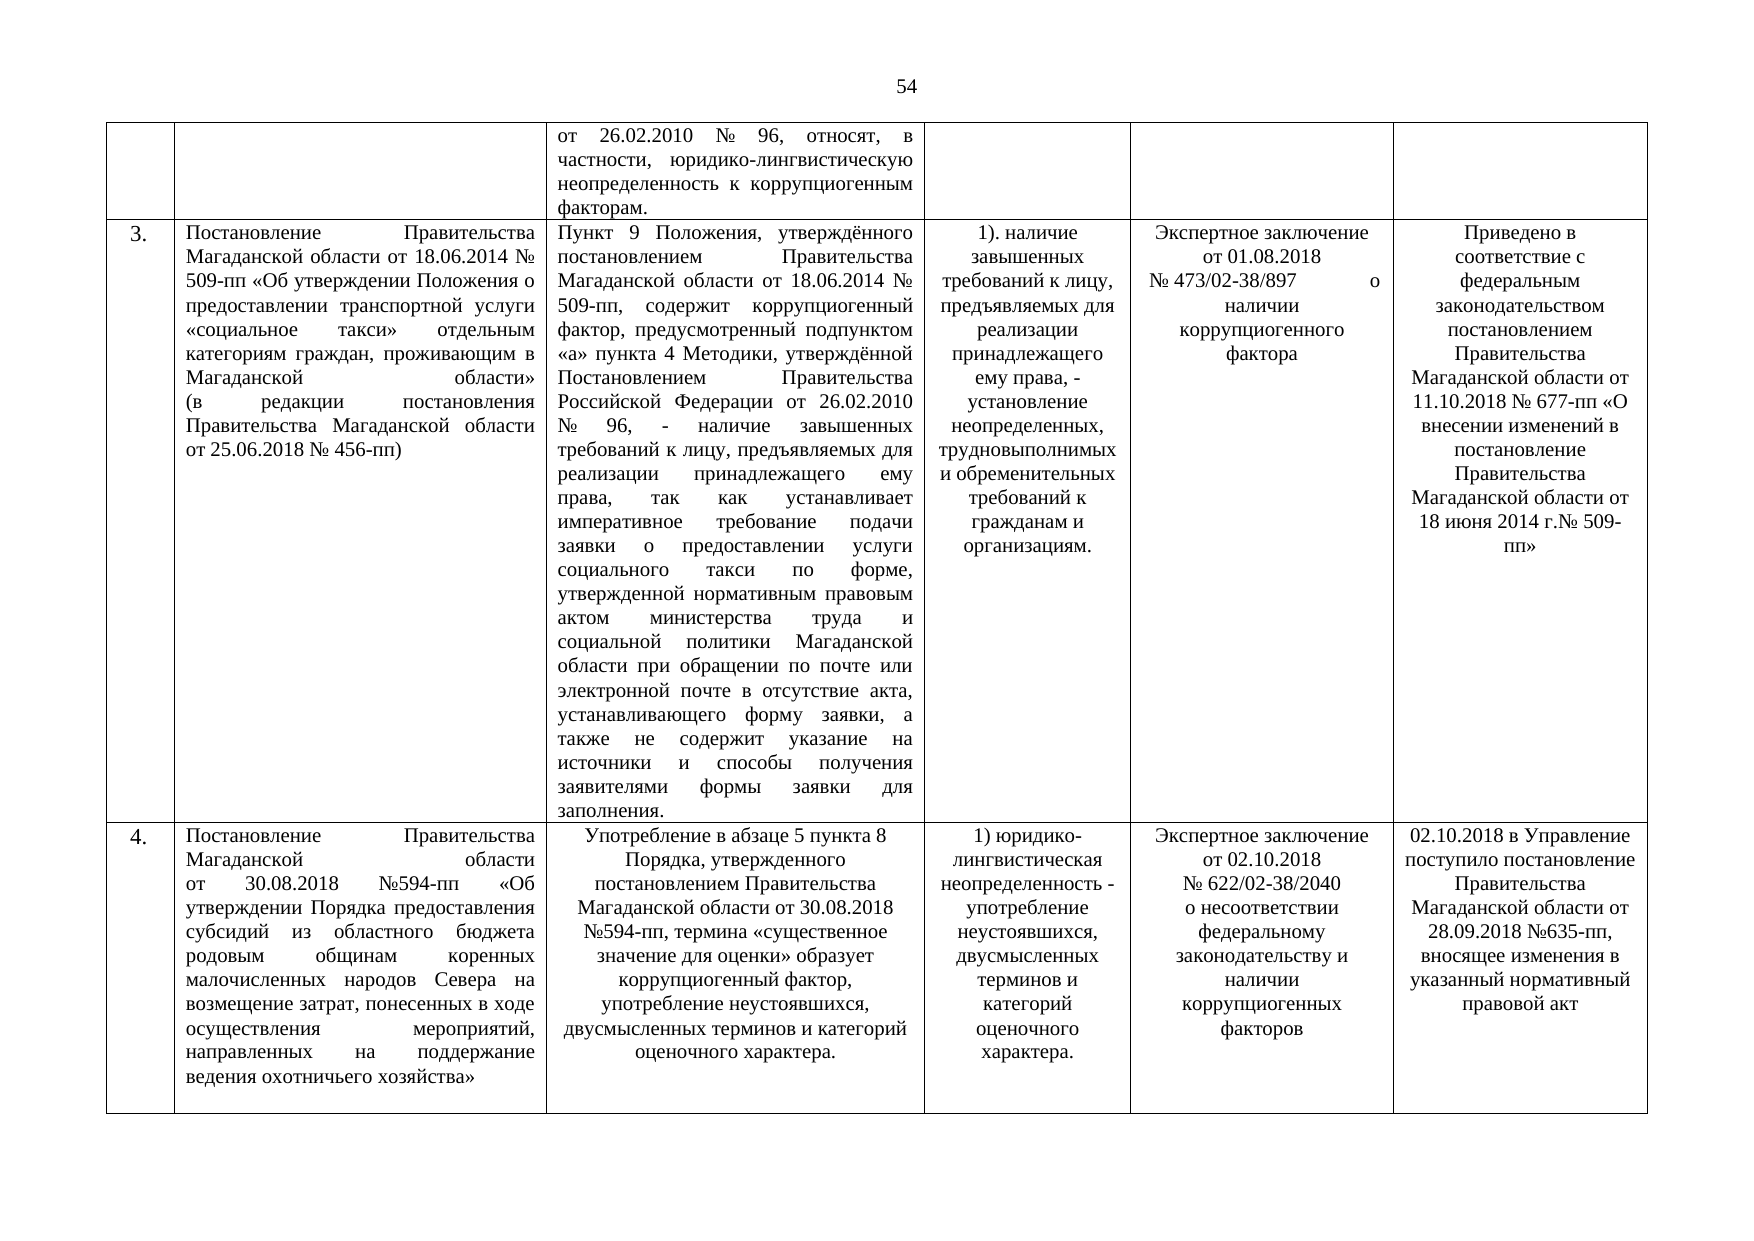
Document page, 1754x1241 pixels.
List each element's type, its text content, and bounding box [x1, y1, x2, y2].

table_cell Постановление Правительства Магаданской области от 18.06.2014 № 509-пп «Об утверждении Положения о предоставлении транспортной услуги «социальное такси» отдельным категориям граждан, проживающим в Магаданской области» (в редакции постановления Правительства Магаданской области от 25.06.2018 № 456-пп) [175, 220, 546, 822]
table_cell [1394, 123, 1647, 219]
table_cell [547, 123, 924, 219]
table_cell 4. [107, 823, 174, 1113]
table_cell Экспертное заключение от 01.08.2018 № 473/02-38/897 о наличии коррупциогенного фактора [1131, 220, 1393, 822]
table_cell Приведено в соответствие с федеральным законодательством постановлением Правительства Магаданской области от 11.10.2018 № 677-пп «О внесении изменений в постановление Правительства Магаданской области от 18 июня 2014 г.№ 509-пп» [1394, 220, 1647, 822]
table_cell Употребление в абзаце 5 пункта 8 Порядка, утвержденного постановлением Правительства Магаданской области от 30.08.2018 №594-пп, термина «существенное значение для оценки» образует коррупциогенный фактор, употребление неустоявшихся, двусмысленных терминов и категорий оценочного характера. [547, 823, 924, 1113]
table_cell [1131, 123, 1393, 219]
table_cell 2. [107, 123, 174, 219]
table_cell Постановление Правительства Магаданской области от 30.08.2018 №594-пп «Об утверждении Порядка предоставления субсидий из областного бюджета родовым общинам коренных малочисленных народов Севера на возмещение затрат, понесенных в ходе осуществления мероприятий, направленных на поддержание ведения охотничьего хозяйства» [175, 823, 546, 1113]
table_cell Экспертное заключение от 02.10.2018 № 622/02-38/2040 о несоответствии федеральному законодательству и наличии коррупциогенных факторов [1131, 823, 1393, 1113]
table_cell 02.10.2018 в Управление поступило постановление Правительства Магаданской области от 28.09.2018 №635-пп, вносящее изменения в указанный нормативный правовой акт [1394, 823, 1647, 1113]
table_cell Пункт 9 Положения, утверждённого постановлением Правительства Магаданской области от 18.06.2014 № 509-пп, содержит коррупциогенный фактор, предусмотренный подпунктом «а» пункта 4 Методики, утверждённой Постановлением Правительства Российской Федерации от 26.02.2010 № 96, - наличие завышенных требований к лицу, предъявляемых для реализации принадлежащего ему права, так как устанавливает императивное требование подачи заявки о предоставлении услуги социального такси по форме, утвержденной нормативным правовым актом министерства труда и социальной политики Магаданской области при обращении по почте или электронной почте в отсутствие акта, устанавливающего форму заявки, а также не содержит указание на источники и способы получения заявителями формы заявки для заполнения. [547, 220, 924, 822]
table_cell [175, 123, 546, 219]
table_cell 1) юридико-лингвистическая неопределенность - употребление неустоявшихся, двусмысленных терминов и категорий оценочного характера. [925, 823, 1130, 1113]
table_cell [925, 123, 1130, 219]
table_cell 3. [107, 220, 174, 822]
table_cell 1). наличие завышенных требований к лицу, предъявляемых для реализации принадлежащего ему права, - установление неопределенных, трудновыполнимых и обременительных требований к гражданам и организациям. [925, 220, 1130, 822]
